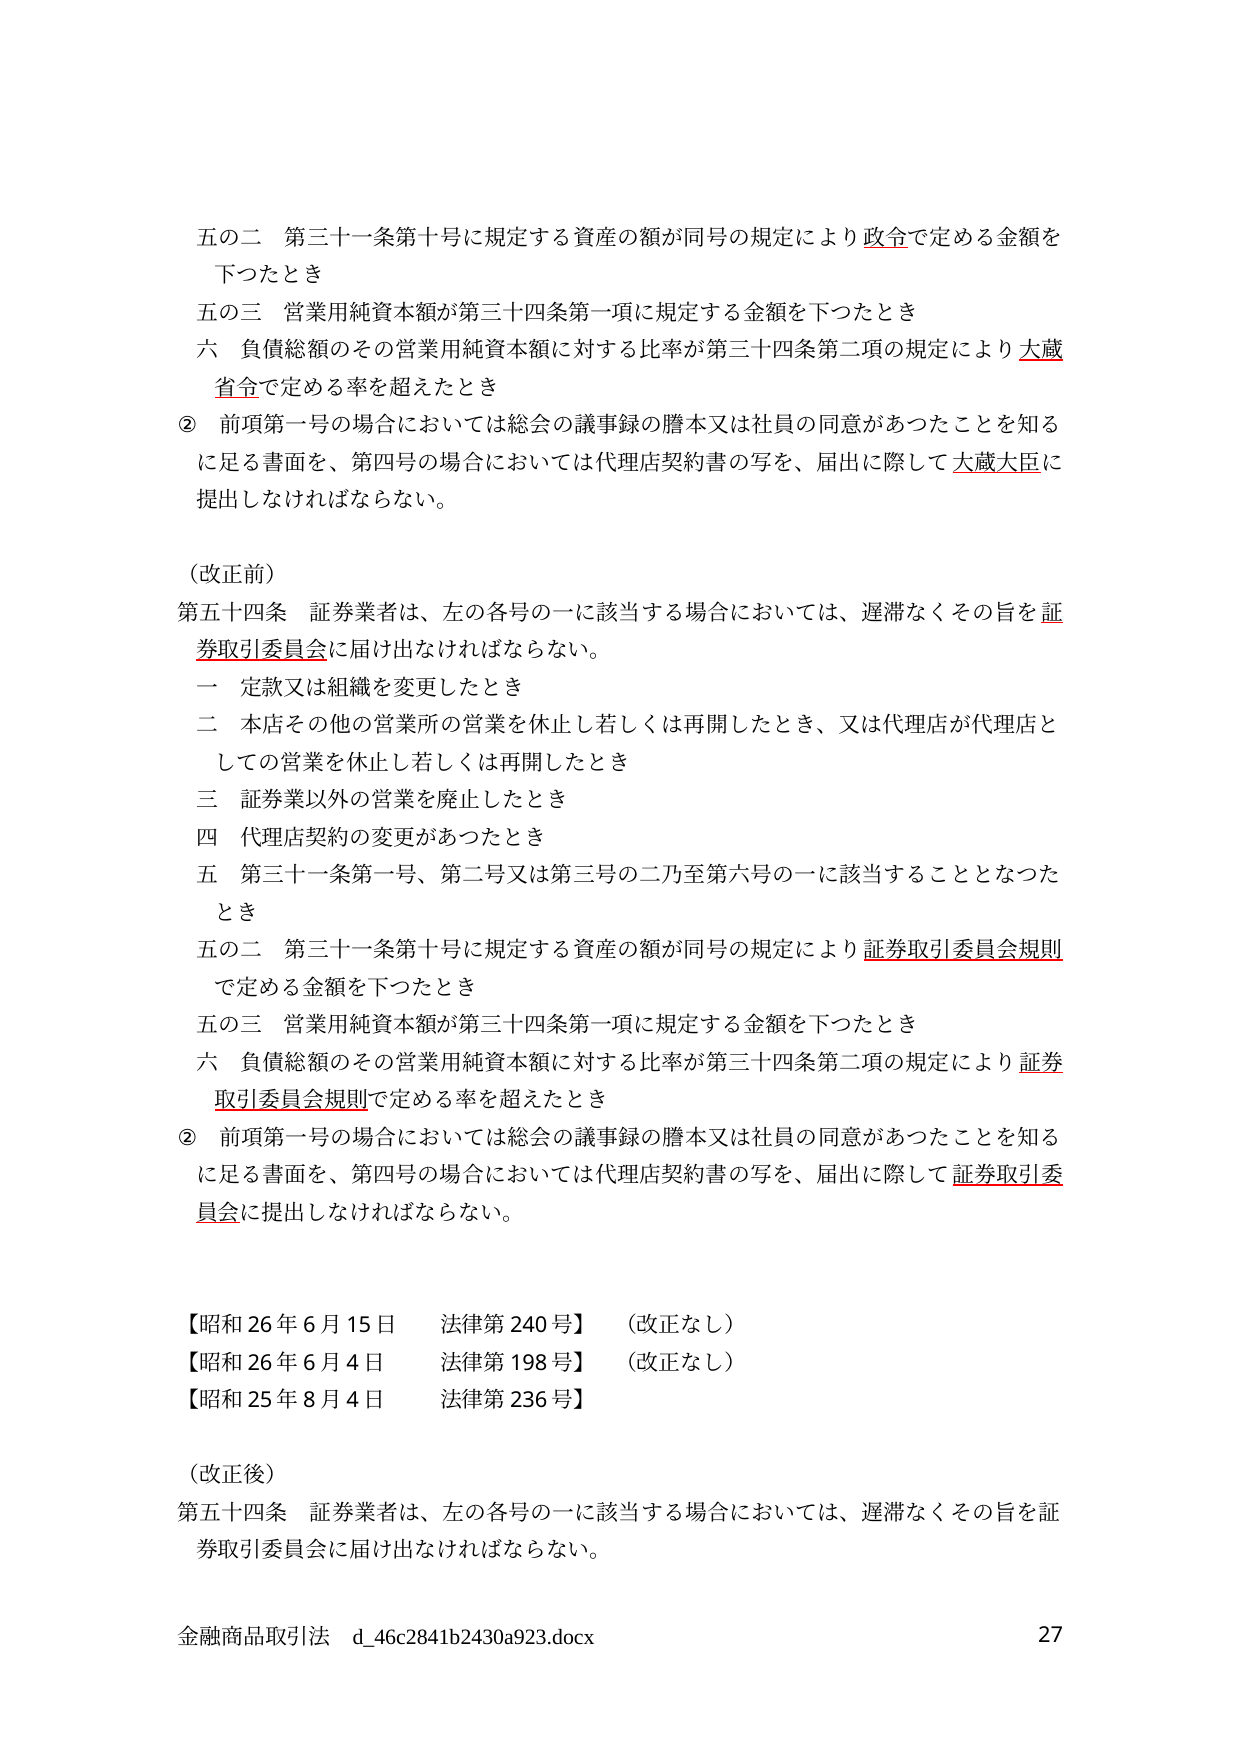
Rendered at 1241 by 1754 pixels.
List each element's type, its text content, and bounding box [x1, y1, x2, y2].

text 五 第三十一条第一号、第二号又は第三号の二乃至第六号の一に該当することとなつたとき [196, 854, 1063, 929]
text 第五十四条 証券業者は、左の各号の一に該当する場合においては、遅滞なくその旨を証券取引委員会に届け出なければならない。 [177, 592, 1063, 667]
text 六 負債総額のその営業用純資本額に対する比率が第三十四条第二項の規定により証券取引委員会規則で定める率を超えたとき [196, 1042, 1063, 1117]
text ② 前項第一号の場合においては総会の議事録の謄本又は社員の同意があつたことを知るに足る書面を、第四号の場合においては代理店契約書の写を、届出に際して証券取引委員会に提出しなければならない。 [177, 1117, 1063, 1229]
text 四 代理店契約の変更があつたとき [196, 817, 1063, 854]
text ② 前項第一号の場合においては総会の議事録の謄本又は社員の同意があつたことを知るに足る書面を、第四号の場合においては代理店契約書の写を、届出に際して大蔵大臣に提出しなければならない。 [177, 404, 1063, 517]
text 五の二 第三十一条第十号に規定する資産の額が同号の規定により政令で定める金額を下つたとき [196, 217, 1063, 292]
text 五の三 営業用純資本額が第三十四条第一項に規定する金額を下つたとき [196, 292, 1063, 329]
text 五の三 営業用純資本額が第三十四条第一項に規定する金額を下つたとき [196, 1004, 1063, 1042]
text 【昭和26年6月4日 法律第198号】 （改正なし） [177, 1342, 1063, 1379]
text 二 本店その他の営業所の営業を休止し若しくは再開したとき、又は代理店が代理店としての営業を休止し若しくは再開したとき [196, 704, 1063, 779]
text 一 定款又は組織を変更したとき [196, 667, 1063, 704]
text （改正前） [177, 554, 1063, 592]
text 第五十四条 証券業者は、左の各号の一に該当する場合においては、遅滞なくその旨を証券取引委員会に届け出なければならない。 [177, 1492, 1063, 1567]
text 五の二 第三十一条第十号に規定する資産の額が同号の規定により証券取引委員会規則で定める金額を下つたとき [196, 929, 1063, 1004]
text 【昭和26年6月15日 法律第240号】 （改正なし） [177, 1304, 1063, 1342]
text 六 負債総額のその営業用純資本額に対する比率が第三十四条第二項の規定により大蔵省令で定める率を超えたとき [196, 329, 1063, 404]
text （改正後） [177, 1454, 1063, 1492]
text 【昭和25年8月4日 法律第236号】 [177, 1379, 1063, 1417]
text 三 証券業以外の営業を廃止したとき [196, 779, 1063, 817]
